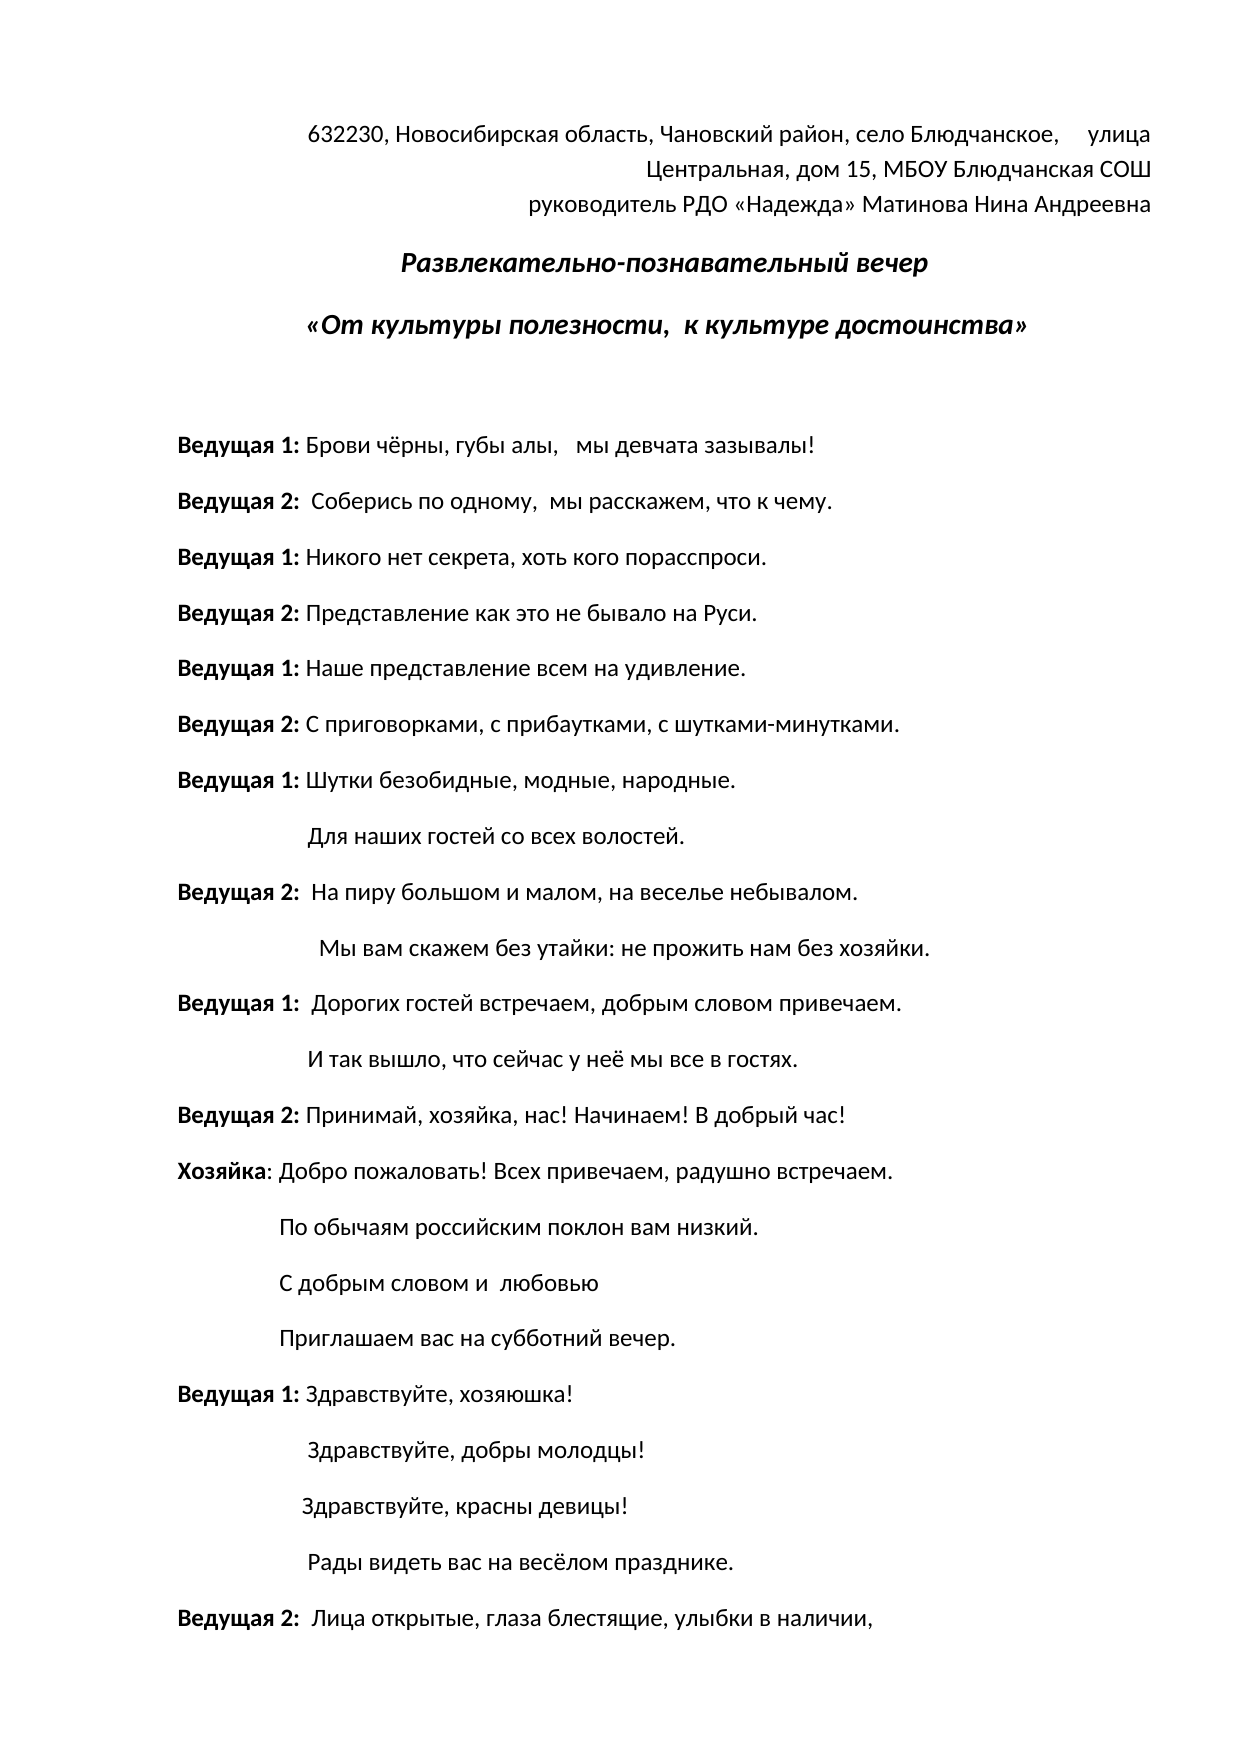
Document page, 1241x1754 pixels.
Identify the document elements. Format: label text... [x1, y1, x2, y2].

text Для наших гостей со всех волостей. [177, 820, 1152, 851]
text Ведущая 1: Дорогих гостей встречаем, добрым словом привечаем. [177, 988, 1152, 1018]
text Ведущая 2: Лица открытые, глаза блестящие, улыбки в наличии, [177, 1602, 1152, 1632]
text Ведущая 2: Соберись по одному, мы расскажем, что к чему. [177, 485, 1152, 516]
text Ведущая 2: Представление как это не бывало на Руси. [177, 597, 1152, 627]
text Ведущая 2: С приговорками, с прибаутками, с шутками-минутками. [177, 708, 1152, 739]
text Приглашаем вас на субботний вечер. [177, 1323, 1152, 1353]
text Ведущая 2: Принимай, хозяйка, нас! Начинаем! В добрый час! [177, 1099, 1152, 1130]
text Мы вам скажем без утайки: не прожить нам без хозяйки. [177, 932, 1152, 962]
text И так вышло, что сейчас у неё мы все в гостях. [177, 1043, 1152, 1074]
text С добрым словом и любовью [177, 1267, 1152, 1297]
text Ведущая 1: Никого нет секрета, хоть кого порасспроси. [177, 541, 1152, 571]
text Рады видеть вас на весёлом празднике. [177, 1546, 1152, 1576]
text Хозяйка: Добро пожаловать! Всех привечаем, радушно встречаем. [177, 1155, 1152, 1186]
text Ведущая 1: Брови чёрны, губы алы, мы девчата зазывалы! [177, 429, 1152, 460]
text Ведущая 1: Здравствуйте, хозяюшка! [177, 1378, 1152, 1409]
text «От культуры полезности, к культуре достоинства» [177, 306, 1152, 341]
text Ведущая 2: На пиру большом и малом, на веселье небывалом. [177, 876, 1152, 906]
text Ведущая 1: Наше представление всем на удивление. [177, 653, 1152, 683]
text Развлекательно-познавательный вечер [177, 244, 1152, 279]
text Здравствуйте, красны девицы! [177, 1490, 1152, 1521]
text Ведущая 1: Шутки безобидные, модные, народные. [177, 764, 1152, 795]
text По обычаям российским поклон вам низкий. [177, 1211, 1152, 1241]
text Здравствуйте, добры молодцы! [177, 1434, 1152, 1465]
text 632230, Новосибирская область, Чановский район, село Блюдчанское, улица Центральная, дом 15, МБОУ Блюдчанская СОШ руководитель РДО «Надежда» Матинова Нина Андреевна [177, 118, 1152, 219]
